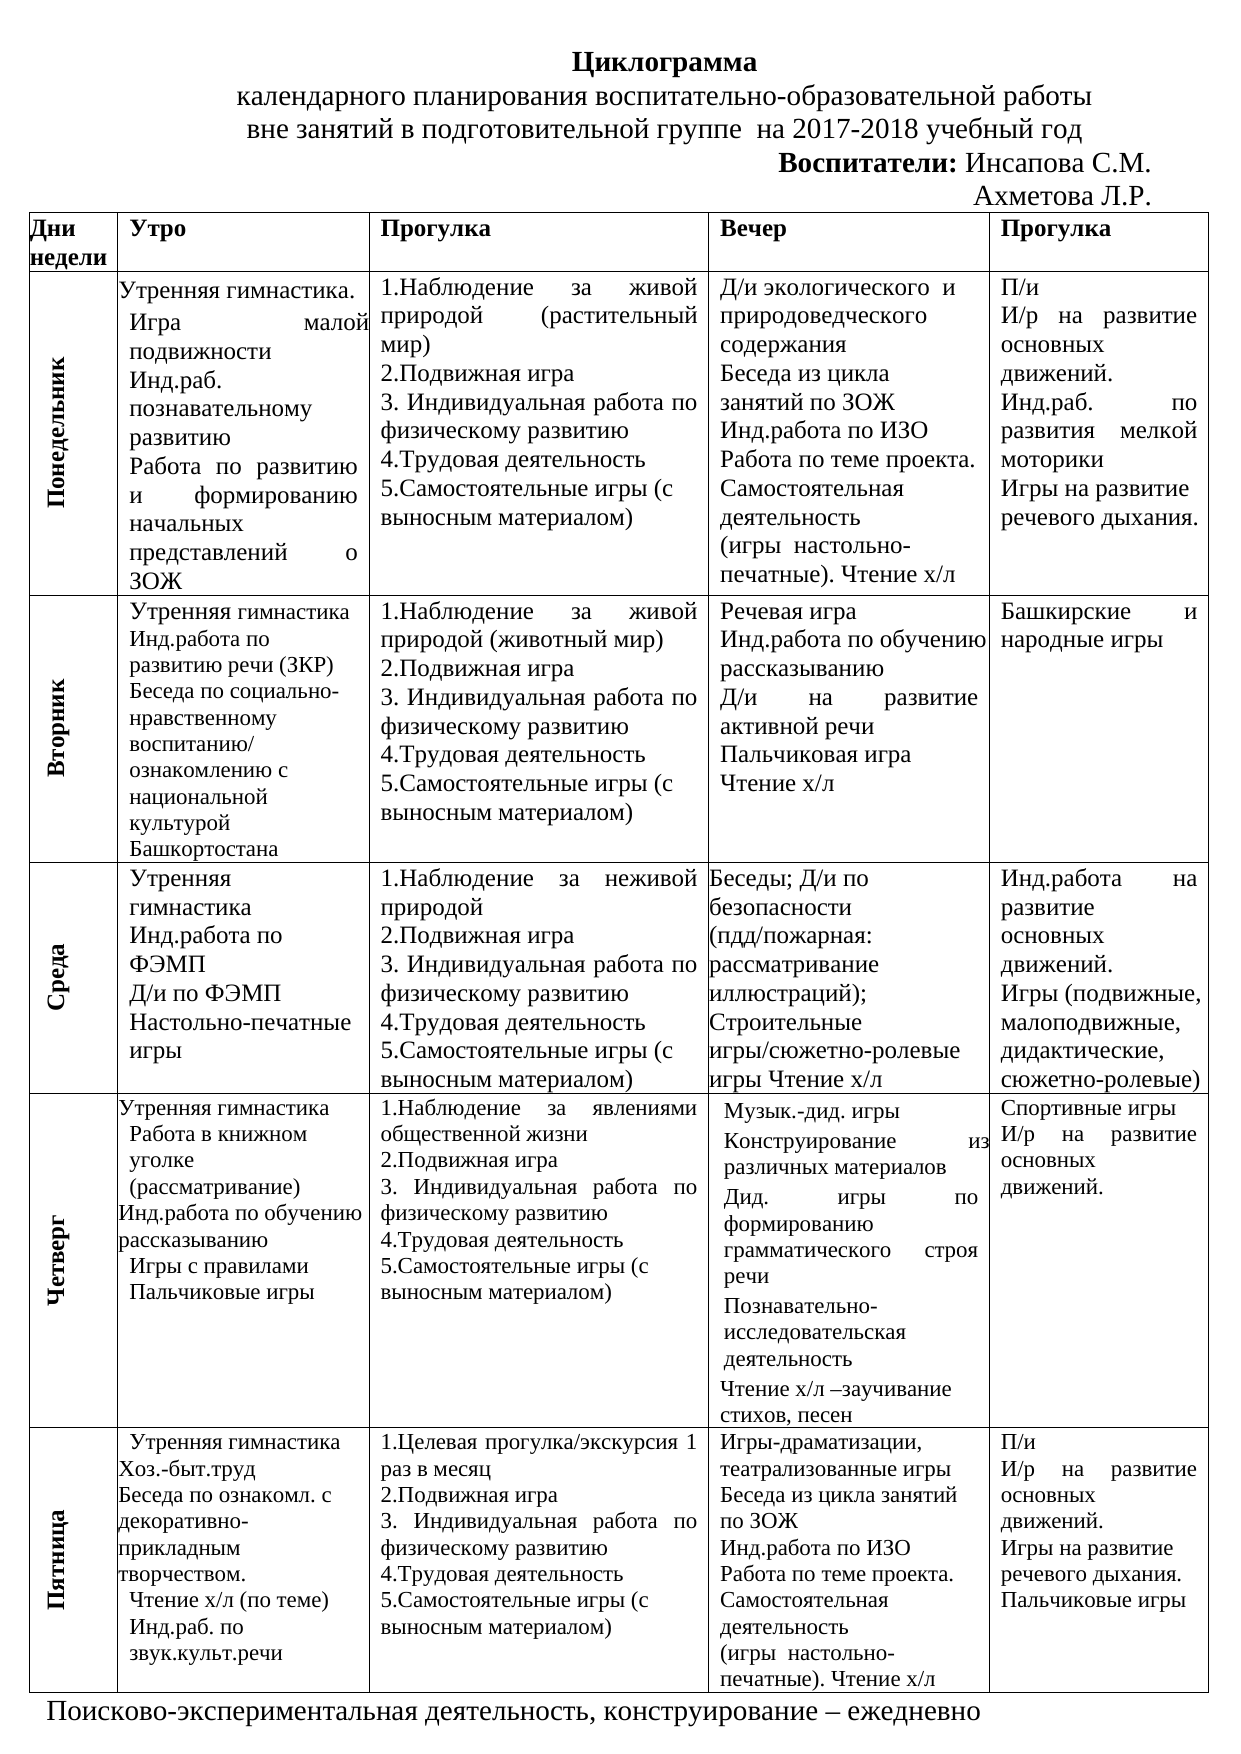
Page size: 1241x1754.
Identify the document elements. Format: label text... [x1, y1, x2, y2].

text календарного планирования воспитательно-образовательной работы [177, 78, 1152, 111]
table_cell Утренняя гимнастика Инд.работа по ФЭМП Д/и по ФЭМП Настольно-печатные игры [118, 863, 369, 1093]
table_cell Утренняя гимнастика Инд.работа по развитию речи (ЗКР) Беседа по социально-нравственному воспитанию/ ознакомлению с национальной культурой Башкортостана [118, 596, 369, 862]
table_cell Пятница [30, 1428, 117, 1692]
table_cell Утренняя гимнастика Хоз.-быт.труд Беседа по ознакомл. с декоративно-прикладным творчеством. Чтение х/л (по теме) Инд.раб. по звук.культ.речи [118, 1428, 369, 1692]
table_cell 1.Целевая прогулка/экскурсия 1 раз в месяц 2.Подвижная игра 3. Индивидуальная работа по физическому развитию 4.Трудовая деятельность 5.Самостоятельные игры (с выносным материалом) [370, 1428, 708, 1692]
table_cell П/и И/р на развитие основных движений. Инд.раб. по развития мелкой моторики Игры на развитие речевого дыхания. [990, 272, 1208, 595]
table_cell Инд.работа на развитие основных движений. Игры (подвижные, малоподвижные, дидактические, сюжетно-ролевые) [990, 863, 1208, 1093]
table_cell Среда [30, 863, 117, 1093]
table_cell Утренняя гимнастика. Игра малой подвижности Инд.раб. познавательному развитию Работа по развитию и формированию начальных представлений о ЗОЖ [118, 272, 369, 595]
table_header Утро [118, 213, 369, 271]
table_cell Музык.-дид. игры Конструирование из различных материалов Дид. игры по формированию грамматического строя речи Познавательно-исследовательская деятельность Чтение х/л –заучивание стихов, песен [709, 1094, 989, 1427]
table_cell Игры-драматизации, театрализованные игры Беседа из цикла занятий по ЗОЖ Инд.работа по ИЗО Работа по теме проекта. Самостоятельная деятельность (игры настольно-печатные). Чтение х/л [709, 1428, 989, 1692]
text Циклограмма [177, 44, 1152, 78]
table_header Дни недели [30, 213, 117, 271]
table_cell Утренняя гимнастика Работа в книжном уголке (рассматривание) Инд.работа по обучению рассказыванию Игры с правилами Пальчиковые игры [118, 1094, 369, 1427]
table_cell Спортивные игры И/р на развитие основных движений. [990, 1094, 1208, 1427]
table_cell 1.Наблюдение за живой природой (растительный мир) 2.Подвижная игра 3. Индивидуальная работа по физическому развитию 4.Трудовая деятельность 5.Самостоятельные игры (с выносным материалом) [370, 272, 708, 595]
text вне занятий в подготовительной группе на 2017-2018 учебный год [177, 111, 1152, 145]
table_cell Башкирские и народные игры [990, 596, 1208, 862]
table_cell 1.Наблюдение за живой природой (животный мир) 2.Подвижная игра 3. Индивидуальная работа по физическому развитию 4.Трудовая деятельность 5.Самостоятельные игры (с выносным материалом) [370, 596, 708, 862]
table_header Вечер [709, 213, 989, 271]
table_cell П/и И/р на развитие основных движений. Игры на развитие речевого дыхания. Пальчиковые игры [990, 1428, 1208, 1692]
table_header Прогулка [990, 213, 1208, 271]
table_cell 1.Наблюдение за неживой природой 2.Подвижная игра 3. Индивидуальная работа по физическому развитию 4.Трудовая деятельность 5.Самостоятельные игры (с выносным материалом) [370, 863, 708, 1093]
table_cell Вторник [30, 596, 117, 862]
text Воспитатели: Инсапова С.М. [177, 145, 1152, 178]
table_cell Четверг [30, 1094, 117, 1427]
table_cell Беседы; Д/и по безопасности (пдд/пожарная: рассматривание иллюстраций); Строительные игры/сюжетно-ролевые игры Чтение х/л [709, 863, 989, 1093]
table_header Прогулка [370, 213, 708, 271]
table_cell 1.Наблюдение за явлениями общественной жизни 2.Подвижная игра 3. Индивидуальная работа по физическому развитию 4.Трудовая деятельность 5.Самостоятельные игры (с выносным материалом) [370, 1094, 708, 1427]
text Поисково-экспериментальная деятельность, конструирование – ежедневно [46, 1693, 1152, 1726]
table_cell Д/и экологического и природоведческого содержания Беседа из цикла занятий по ЗОЖ Инд.работа по ИЗО Работа по теме проекта. Самостоятельная деятельность (игры настольно-печатные). Чтение х/л [709, 272, 989, 595]
table_cell Понедельник [30, 272, 117, 595]
table_cell Речевая игра Инд.работа по обучению рассказыванию Д/и на развитие активной речи Пальчиковая игра Чтение х/л [709, 596, 989, 862]
text Ахметова Л.Р. [177, 178, 1152, 212]
